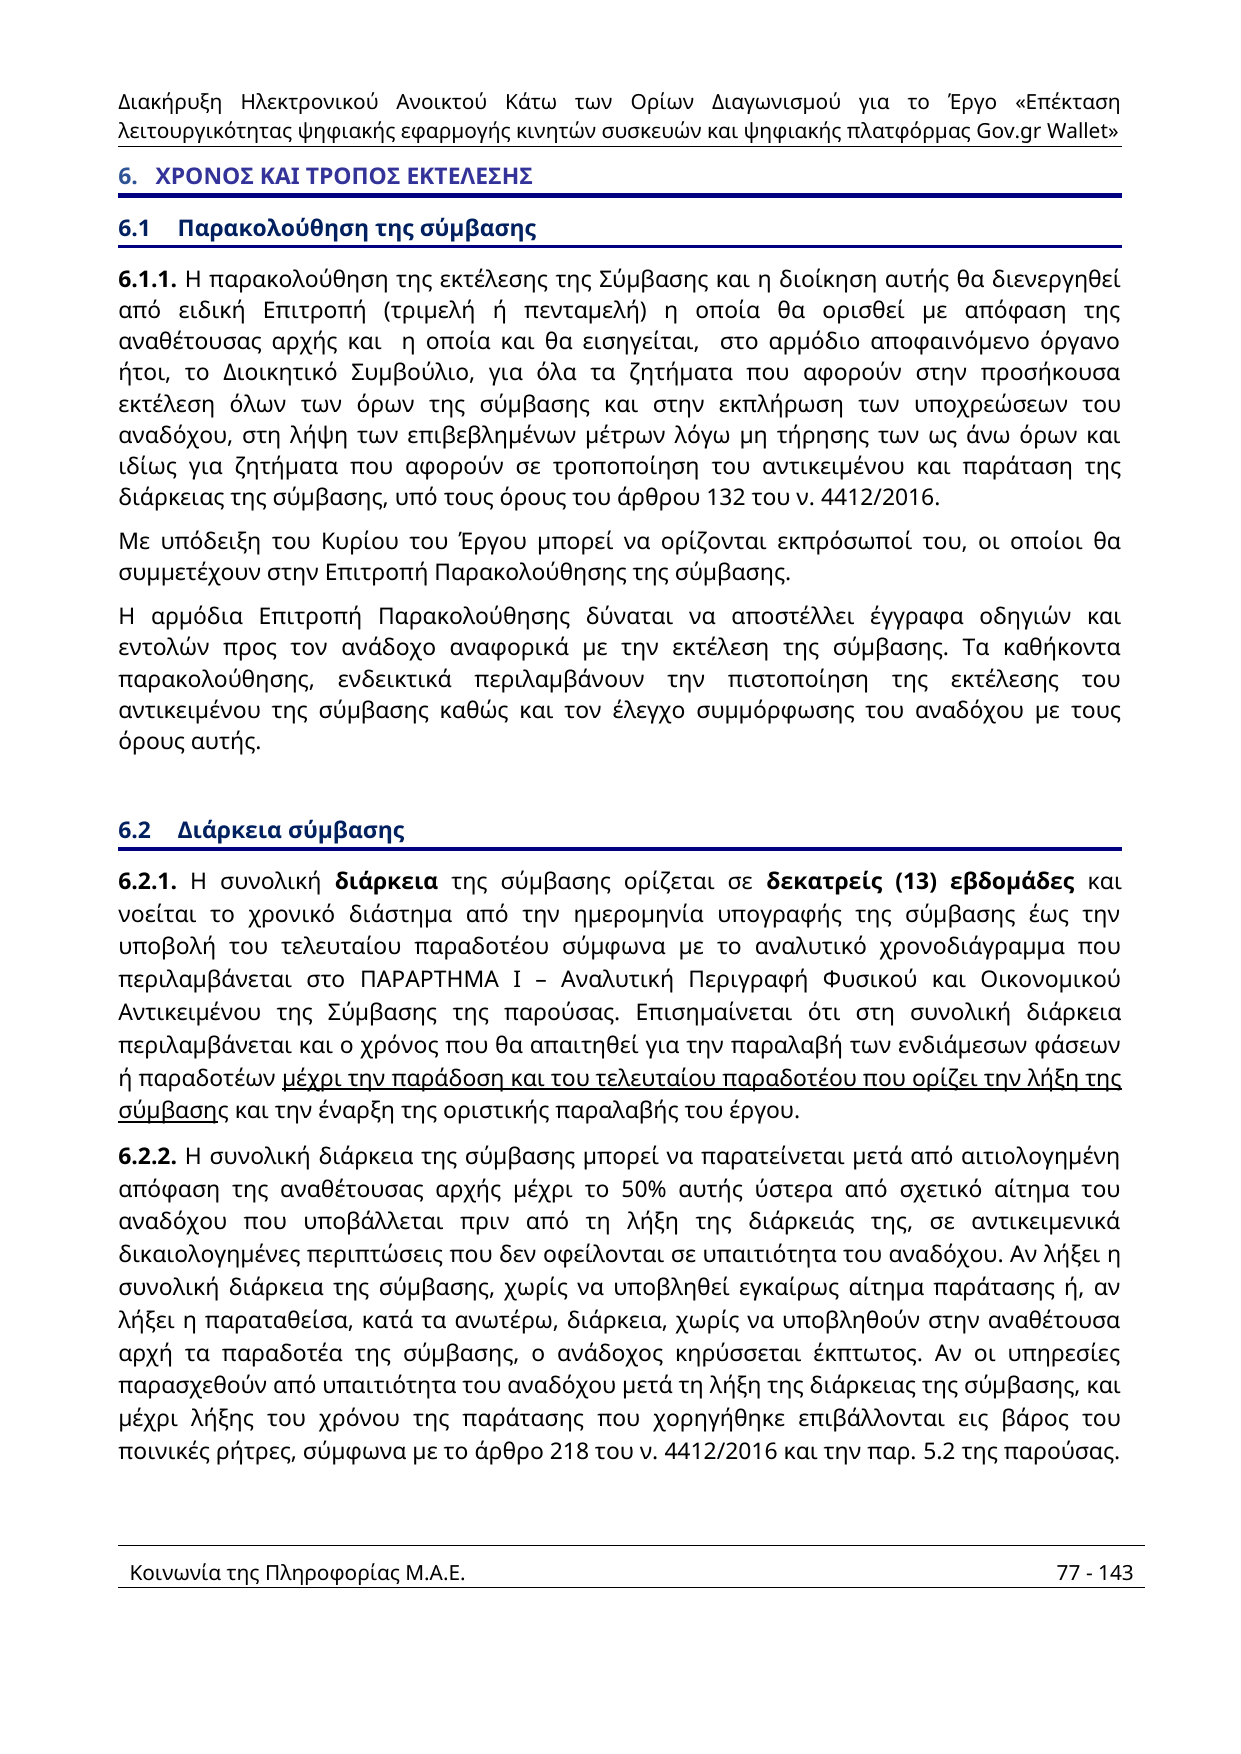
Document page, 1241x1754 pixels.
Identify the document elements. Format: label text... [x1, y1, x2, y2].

subtitle Παρακολούθηση της σύμβασης [118, 212, 1122, 245]
subtitle Διάρκεια σύμβασης [118, 814, 1122, 847]
text 6.1.1. Η παρακολούθηση της εκτέλεσης της Σύμβασης και η διοίκηση αυτής θα διενεργηθεί από ειδική Επιτροπή (τριμελή ή πενταμελή) η οποία θα ορισθεί με απόφαση της αναθέτουσας αρχής και η οποία και θα εισηγείται, στο αρμόδιο αποφαινόμενο όργανο ήτοι, το Διοικητικό Συμβούλιο, για όλα τα ζητήματα που αφορούν στην προσήκουσα εκτέλεση όλων των όρων της σύμβασης και στην εκπλήρωση των υποχρεώσεων του αναδόχου, στη λήψη των επιβεβλημένων μέτρων λόγω μη τήρησης των ως άνω όρων και ιδίως για ζητήματα που αφορούν σε τροποποίηση του αντικειμένου και παράταση της διάρκειας της σύμβασης, υπό τους όρους του άρθρου 132 του ν. 4412/2016. [118, 263, 1122, 513]
subtitle ΧΡΟΝΟΣ ΚΑΙ ΤΡΟΠΟΣ ΕΚΤΕΛΕΣΗΣ [118, 160, 1122, 193]
text Η αρμόδια Επιτροπή Παρακολούθησης δύναται να αποστέλλει έγγραφα οδηγιών και εντολών προς τον ανάδοχο αναφορικά με την εκτέλεση της σύμβασης. Τα καθήκοντα παρακολούθησης, ενδεικτικά περιλαμβάνουν την πιστοποίηση της εκτέλεσης του αντικειμένου της σύμβασης καθώς και τον έλεγχο συμμόρφωσης του αναδόχου με τους όρους αυτής. [118, 600, 1122, 756]
text Με υπόδειξη του Κυρίου του Έργου μπορεί να ορίζονται εκπρόσωποί του, οι οποίοι θα συμμετέχουν στην Επιτροπή Παρακολούθησης της σύμβασης. [118, 525, 1122, 588]
text 6.2.1. Η συνολική διάρκεια της σύμβασης ορίζεται σε δεκατρείς (13) εβδομάδες και νοείται το χρονικό διάστημα από την ημερομηνία υπογραφής της σύμβασης έως την υποβολή του τελευταίου παραδοτέου σύμφωνα με το αναλυτικό χρονοδιάγραμμα που περιλαμβάνεται στο ΠΑΡΑΡΤΗΜΑ Ι – Αναλυτική Περιγραφή Φυσικού και Οικονομικού Αντικειμένου της Σύμβασης της παρούσας. Επισημαίνεται ότι στη συνολική διάρκεια περιλαμβάνεται και ο χρόνος που θα απαιτηθεί για την παραλαβή των ενδιάμεσων φάσεων ή παραδοτέων μέχρι την παράδοση και του τελευταίου παραδοτέου που ορίζει την λήξη της σύμβασης και την έναρξη της οριστικής παραλαβής του έργου. [118, 865, 1122, 1126]
text 6.2.2. Η συνολική διάρκεια της σύμβασης μπορεί να παρατείνεται μετά από αιτιολογημένη απόφαση της αναθέτουσας αρχής μέχρι το 50% αυτής ύστερα από σχετικό αίτημα του αναδόχου που υποβάλλεται πριν από τη λήξη της διάρκειάς της, σε αντικειμενικά δικαιολογημένες περιπτώσεις που δεν οφείλονται σε υπαιτιότητα του αναδόχου. Αν λήξει η συνολική διάρκεια της σύμβασης, χωρίς να υποβληθεί εγκαίρως αίτημα παράτασης ή, αν λήξει η παραταθείσα, κατά τα ανωτέρω, διάρκεια, χωρίς να υποβληθούν στην αναθέτουσα αρχή τα παραδοτέα της σύμβασης, ο ανάδοχος κηρύσσεται έκπτωτος. Αν οι υπηρεσίες παρασχεθούν από υπαιτιότητα του αναδόχου μετά τη λήξη της διάρκειας της σύμβασης, και μέχρι λήξης του χρόνου της παράτασης που χορηγήθηκε επιβάλλονται εις βάρος του ποινικές ρήτρες, σύμφωνα με το άρθρο 218 του ν. 4412/2016 και την παρ. ‎5.2 της παρούσας. [118, 1140, 1122, 1466]
